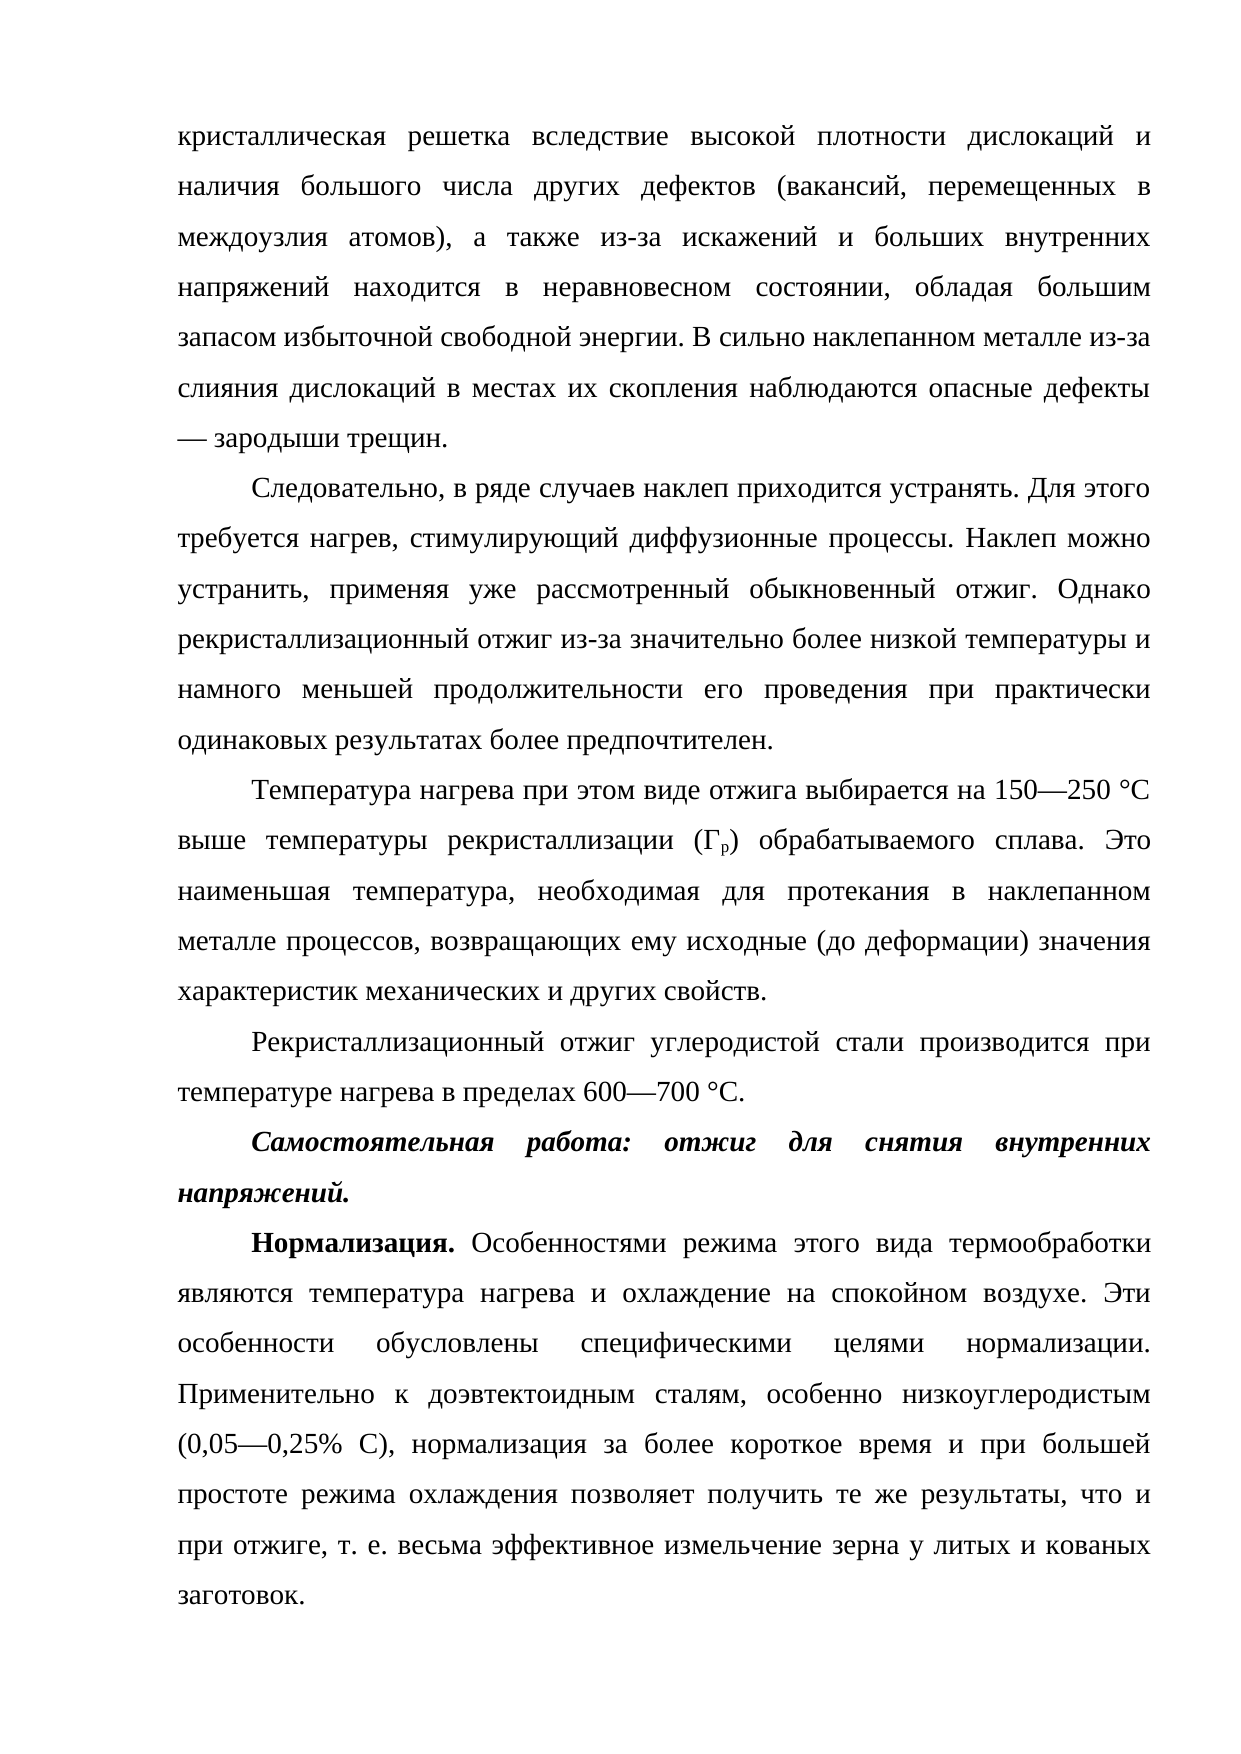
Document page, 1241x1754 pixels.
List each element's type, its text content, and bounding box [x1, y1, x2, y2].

text Рекристаллизационный отжиг углеродистой стали производится при температуре нагрева в пределах 600—700 °С. [177, 1024, 1152, 1108]
text Температура нагрева при этом виде отжига выбирается на 150—250 °С выше температуры рекристаллизации (Гр) обрабатываемого сплава. Это наименьшая температура, необходимая для протекания в наклепанном металле процессов, возвращающих ему исходные (до деформации) значения характеристик механических и других свойств. [177, 772, 1152, 1007]
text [177, 118, 1152, 453]
text Самостоятельная работа: отжиг для снятия внутренних напряжений. [177, 1124, 1152, 1208]
text Нормализация. Особенностями режима этого вида термообработки являются температура нагрева и охлаждение на спокойном воздухе. Эти особенности обусловлены специфическими целями нормализации. Применительно к доэвтектоидным сталям, особенно низкоуглеродистым (0,05—0,25% С), нормализация за более короткое время и при большей простоте режима охлаждения позволяет получить те же результаты, что и при отжиге, т. е. весьма эффективное измельчение зерна у литых и кованых заготовок. [177, 1225, 1152, 1611]
text Следовательно, в ряде случаев наклеп приходится устранять. Для этого требуется нагрев, стимулирующий диффузионные процессы. Наклеп можно устранить, применяя уже рассмотренный обыкновенный отжиг. Однако рекристаллизационный отжиг из-за значительно более низкой температуры и намного меньшей продолжительности его проведения при практически одинаковых результатах более предпочтителен. [177, 470, 1152, 755]
